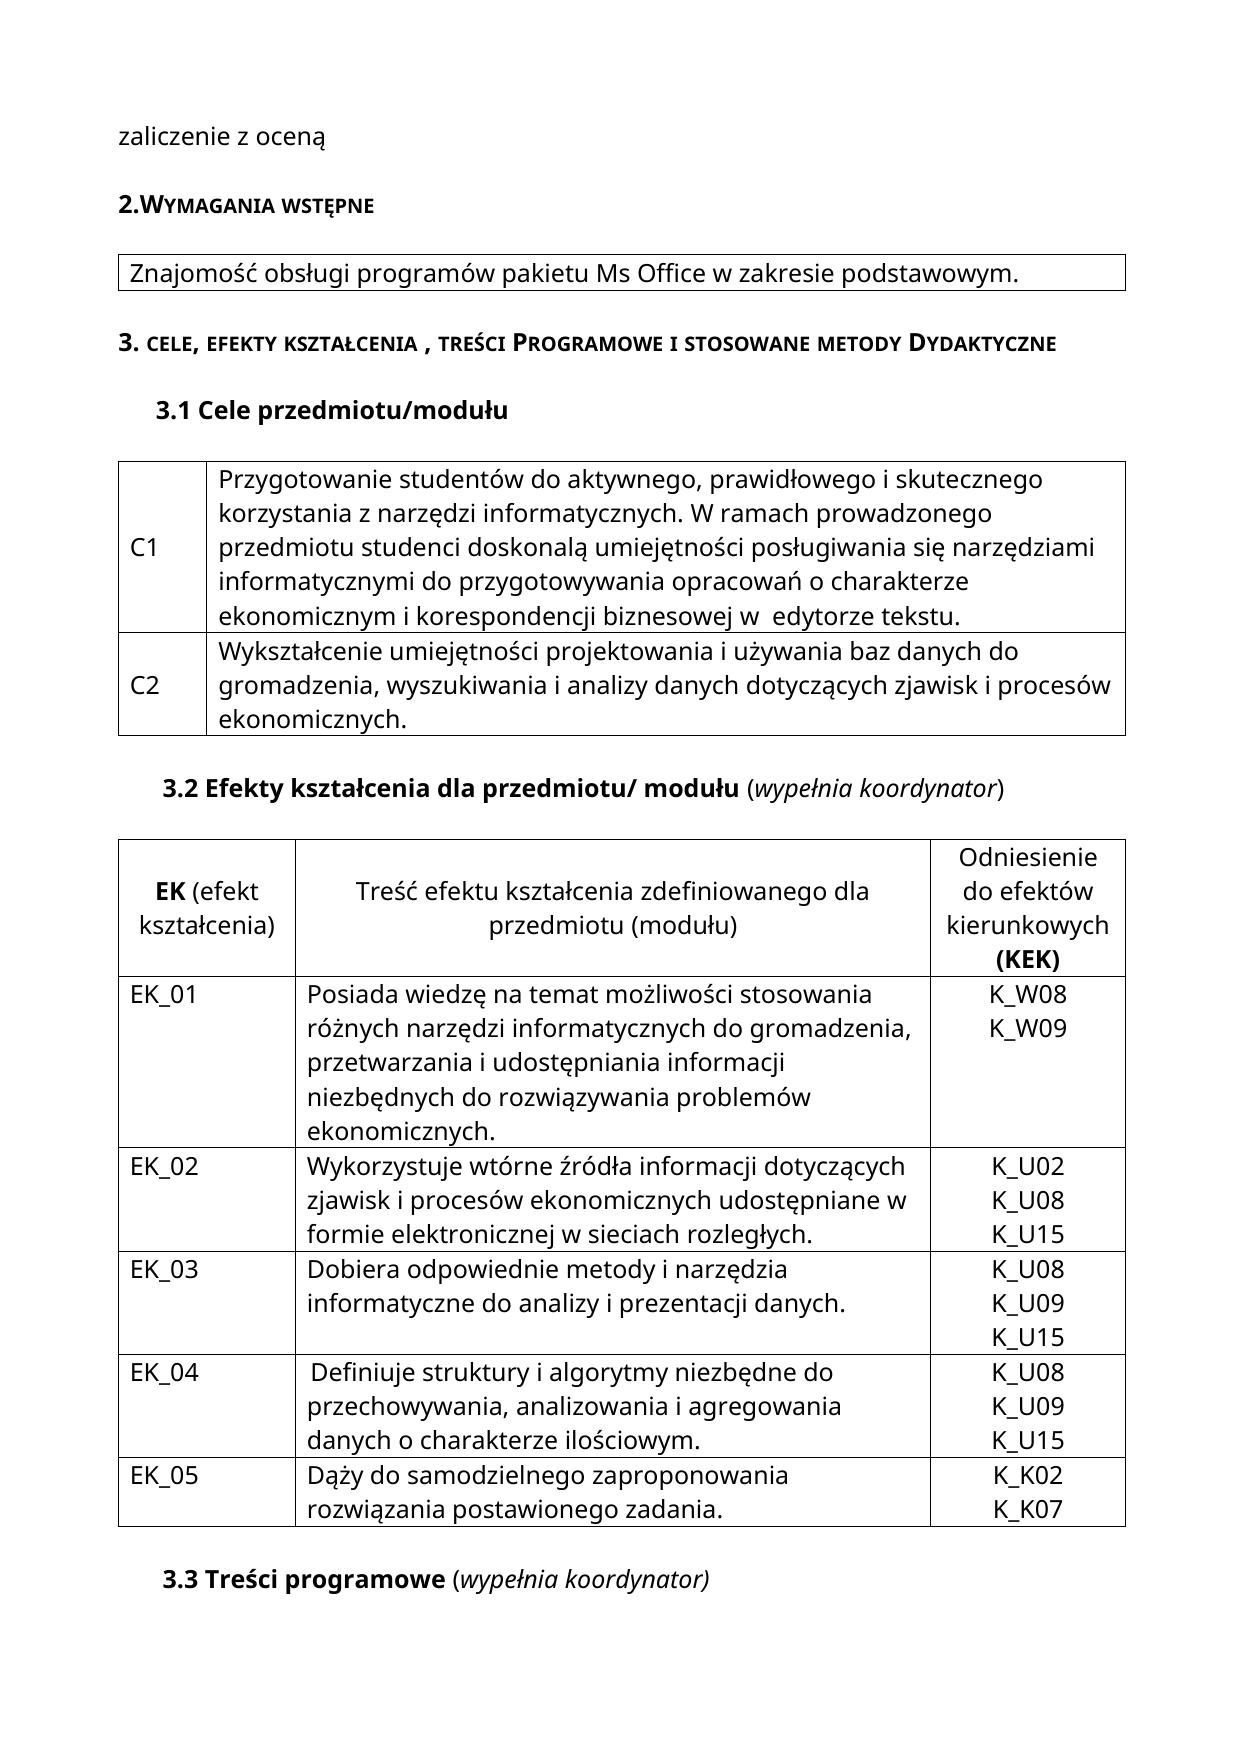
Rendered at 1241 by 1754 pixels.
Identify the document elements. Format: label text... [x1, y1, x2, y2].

table_cell K_W08 K_W09 [931, 977, 1125, 1147]
table_header C1 [119, 462, 206, 632]
table_cell Wykształcenie umiejętności projektowania i używania baz danych do gromadzenia, wyszukiwania i analizy danych dotyczących zjawisk i procesów ekonomicznych. [207, 633, 1125, 735]
list 3.3 Treści programowe (wypełnia koordynator) [162, 1561, 1122, 1595]
table_cell EK_02 [119, 1148, 295, 1251]
table_header Odniesienie do efektów kierunkowych (KEK) [931, 840, 1125, 976]
text 3.1 Cele przedmiotu/modułu [156, 393, 1122, 427]
text 3. cele, efekty kształcenia , treści Programowe i stosowane metody Dydaktyczne [118, 324, 1122, 359]
table_cell Dobiera odpowiednie metody i narzędzia informatyczne do analizy i prezentacji danych. [296, 1252, 930, 1354]
table_cell C2 [119, 633, 206, 735]
table_cell Dąży do samodzielnego zaproponowania rozwiązania postawionego zadania. [296, 1458, 930, 1526]
table_cell K_K02 K_K07 [931, 1458, 1125, 1526]
table_cell Definiuje struktury i algorytmy niezbędne do przechowywania, analizowania i agregowania danych o charakterze ilościowym. [296, 1355, 930, 1457]
table_cell EK_03 [119, 1252, 295, 1354]
table_header Przygotowanie studentów do aktywnego, prawidłowego i skutecznego korzystania z narzędzi informatycznych. W ramach prowadzonego przedmiotu studenci doskonalą umiejętności posługiwania się narzędziami informatycznymi do przygotowywania opracowań o charakterze ekonomicznym i korespondencji biznesowej w edytorze tekstu. [207, 462, 1125, 632]
table_cell EK_04 [119, 1355, 295, 1457]
table_cell Wykorzystuje wtórne źródła informacji dotyczących zjawisk i procesów ekonomicznych udostępniane w formie elektronicznej w sieciach rozległych. [296, 1148, 930, 1251]
table_header Treść efektu kształcenia zdefiniowanego dla przedmiotu (modułu) [296, 840, 930, 976]
table_header Znajomość obsługi programów pakietu Ms Office w zakresie podstawowym. [119, 255, 1125, 289]
text zaliczenie z oceną [118, 118, 1122, 152]
table_cell EK_01 [119, 977, 295, 1147]
text 3.2 Efekty kształcenia dla przedmiotu/ modułu (wypełnia koordynator) [162, 771, 1122, 804]
table_cell EK_05 [119, 1458, 295, 1526]
table_cell K_U08 K_U09 K_U15 [931, 1355, 1125, 1457]
text 2.Wymagania wstępne [118, 186, 1122, 220]
table_header EK (efekt kształcenia) [119, 840, 295, 976]
table_cell K_U02 K_U08 K_U15 [931, 1148, 1125, 1251]
table_cell Posiada wiedzę na temat możliwości stosowania różnych narzędzi informatycznych do gromadzenia, przetwarzania i udostępniania informacji niezbędnych do rozwiązywania problemów ekonomicznych. [296, 977, 930, 1147]
table_cell K_U08 K_U09 K_U15 [931, 1252, 1125, 1354]
